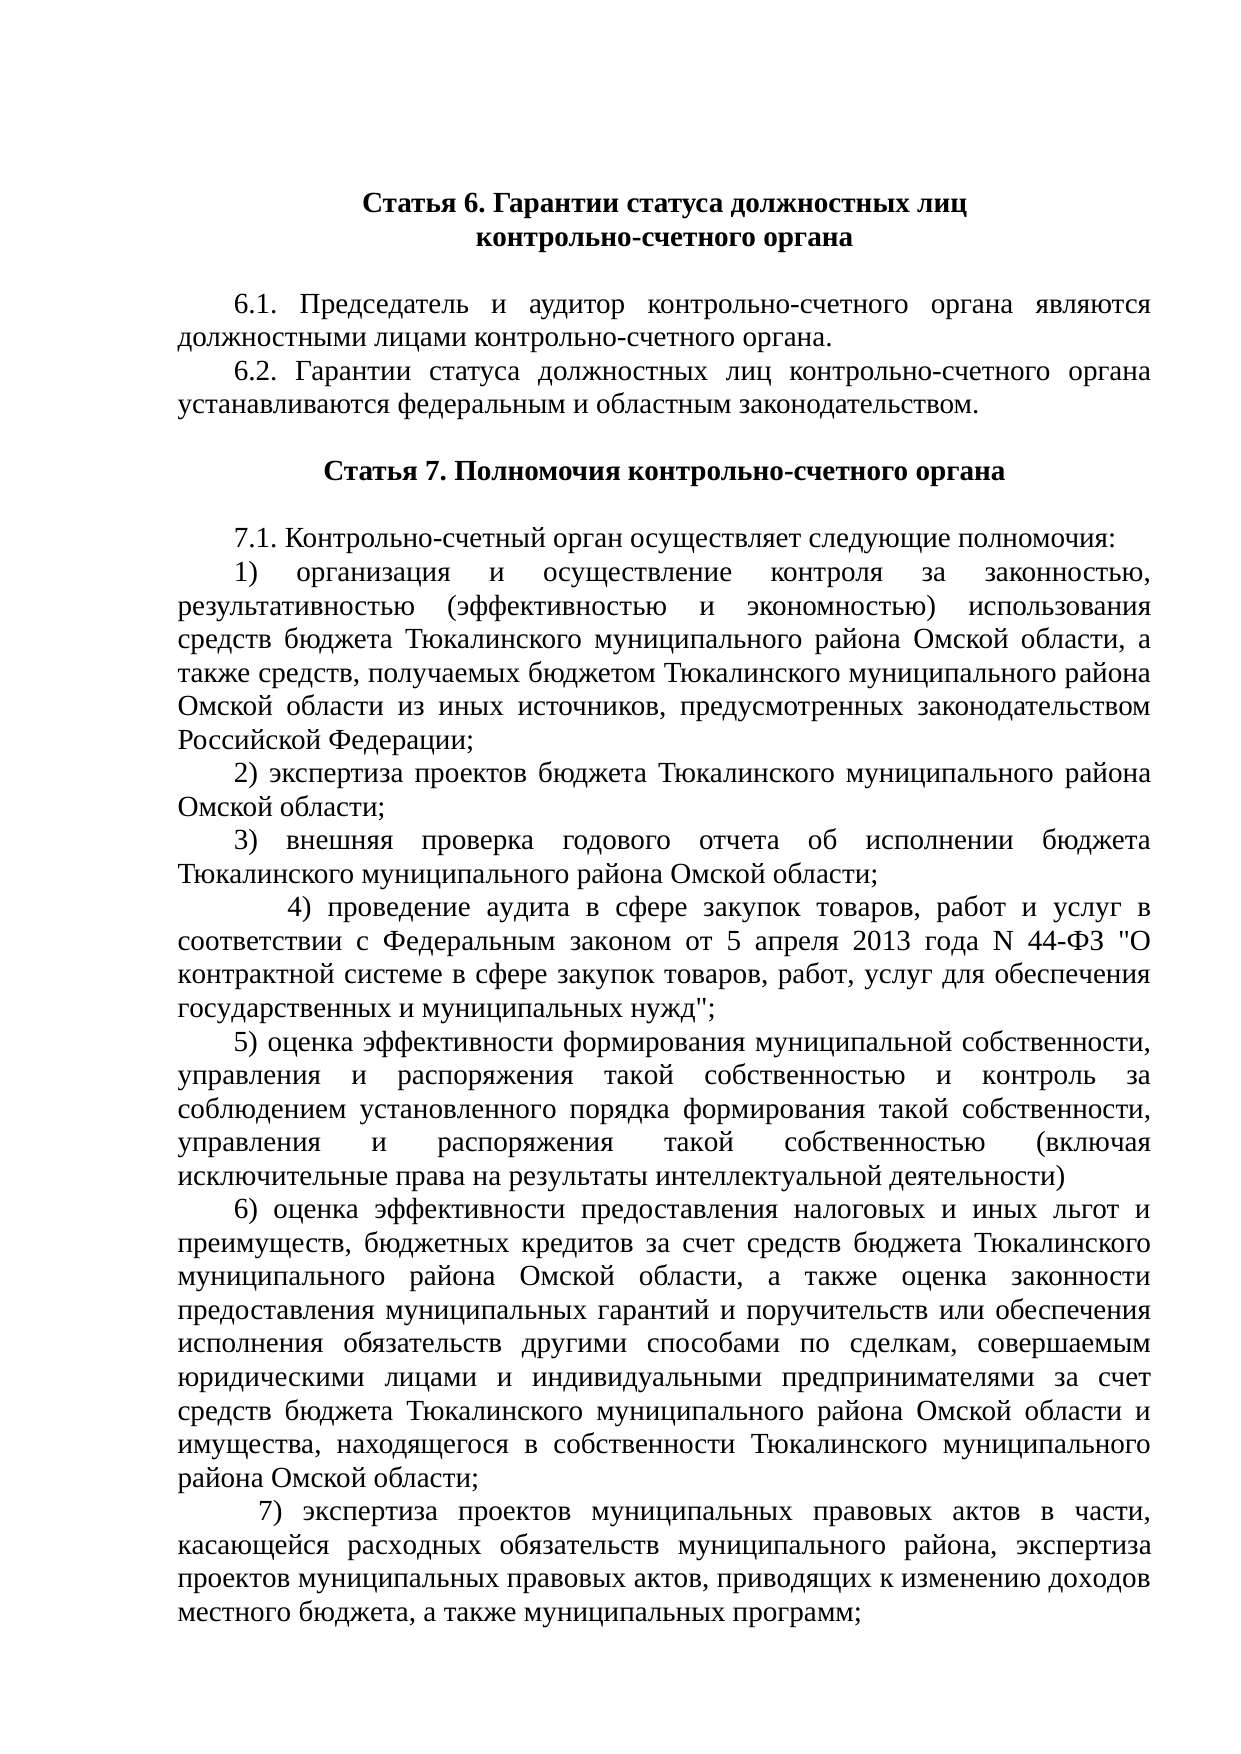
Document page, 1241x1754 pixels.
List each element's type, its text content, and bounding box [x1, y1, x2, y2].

text 6.1. Председатель и аудитор контрольно-счетного органа являются должностными лицами контрольно-счетного органа. [177, 286, 1152, 353]
title контрольно-счетного органа [177, 219, 1152, 252]
title Статья 6. Гарантии статуса должностных лиц [177, 185, 1152, 219]
text 1) организация и осуществление контроля за законностью, результативностью (эффективностью и экономностью) использования средств бюджета Тюкалинского муниципального района Омской области, а также средств, получаемых бюджетом Тюкалинского муниципального района Омской области из иных источников, предусмотренных законодательством Российской Федерации; [177, 554, 1152, 755]
text 7) экспертиза проектов муниципальных правовых актов в части, касающейся расходных обязательств муниципального района, экспертиза проектов муниципальных правовых актов, приводящих к изменению доходов местного бюджета, а также муниципальных программ; [177, 1493, 1152, 1627]
text 3) внешняя проверка годового отчета об исполнении бюджета Тюкалинского муниципального района Омской области; [177, 822, 1152, 889]
text 5) оценка эффективности формирования муниципальной собственности, управления и распоряжения такой собственностью и контроль за соблюдением установленного порядка формирования такой собственности, управления и распоряжения такой собственностью (включая исключительные права на результаты интеллектуальной деятельности) [177, 1024, 1152, 1191]
text 6) оценка эффективности предоставления налоговых и иных льгот и преимуществ, бюджетных кредитов за счет средств бюджета Тюкалинского муниципального района Омской области, а также оценка законности предоставления муниципальных гарантий и поручительств или обеспечения исполнения обязательств другими способами по сделкам, совершаемым юридическими лицами и индивидуальными предпринимателями за счет средств бюджета Тюкалинского муниципального района Омской области и имущества, находящегося в собственности Тюкалинского муниципального района Омской области; [177, 1191, 1152, 1493]
text 4) проведение аудита в сфере закупок товаров, работ и услуг в соответствии с Федеральным законом от 5 апреля 2013 года N 44-ФЗ "О контрактной системе в сфере закупок товаров, работ, услуг для обеспечения государственных и муниципальных нужд"; [177, 889, 1152, 1024]
title Статья 7. Полномочия контрольно-счетного органа [177, 453, 1152, 487]
text 6.2. Гарантии статуса должностных лиц контрольно-счетного органа устанавливаются федеральным и областным законодательством. [177, 353, 1152, 420]
text 2) экспертиза проектов бюджета Тюкалинского муниципального района Омской области; [177, 755, 1152, 822]
text 7.1. Контрольно-счетный орган осуществляет следующие полномочия: [177, 521, 1152, 554]
